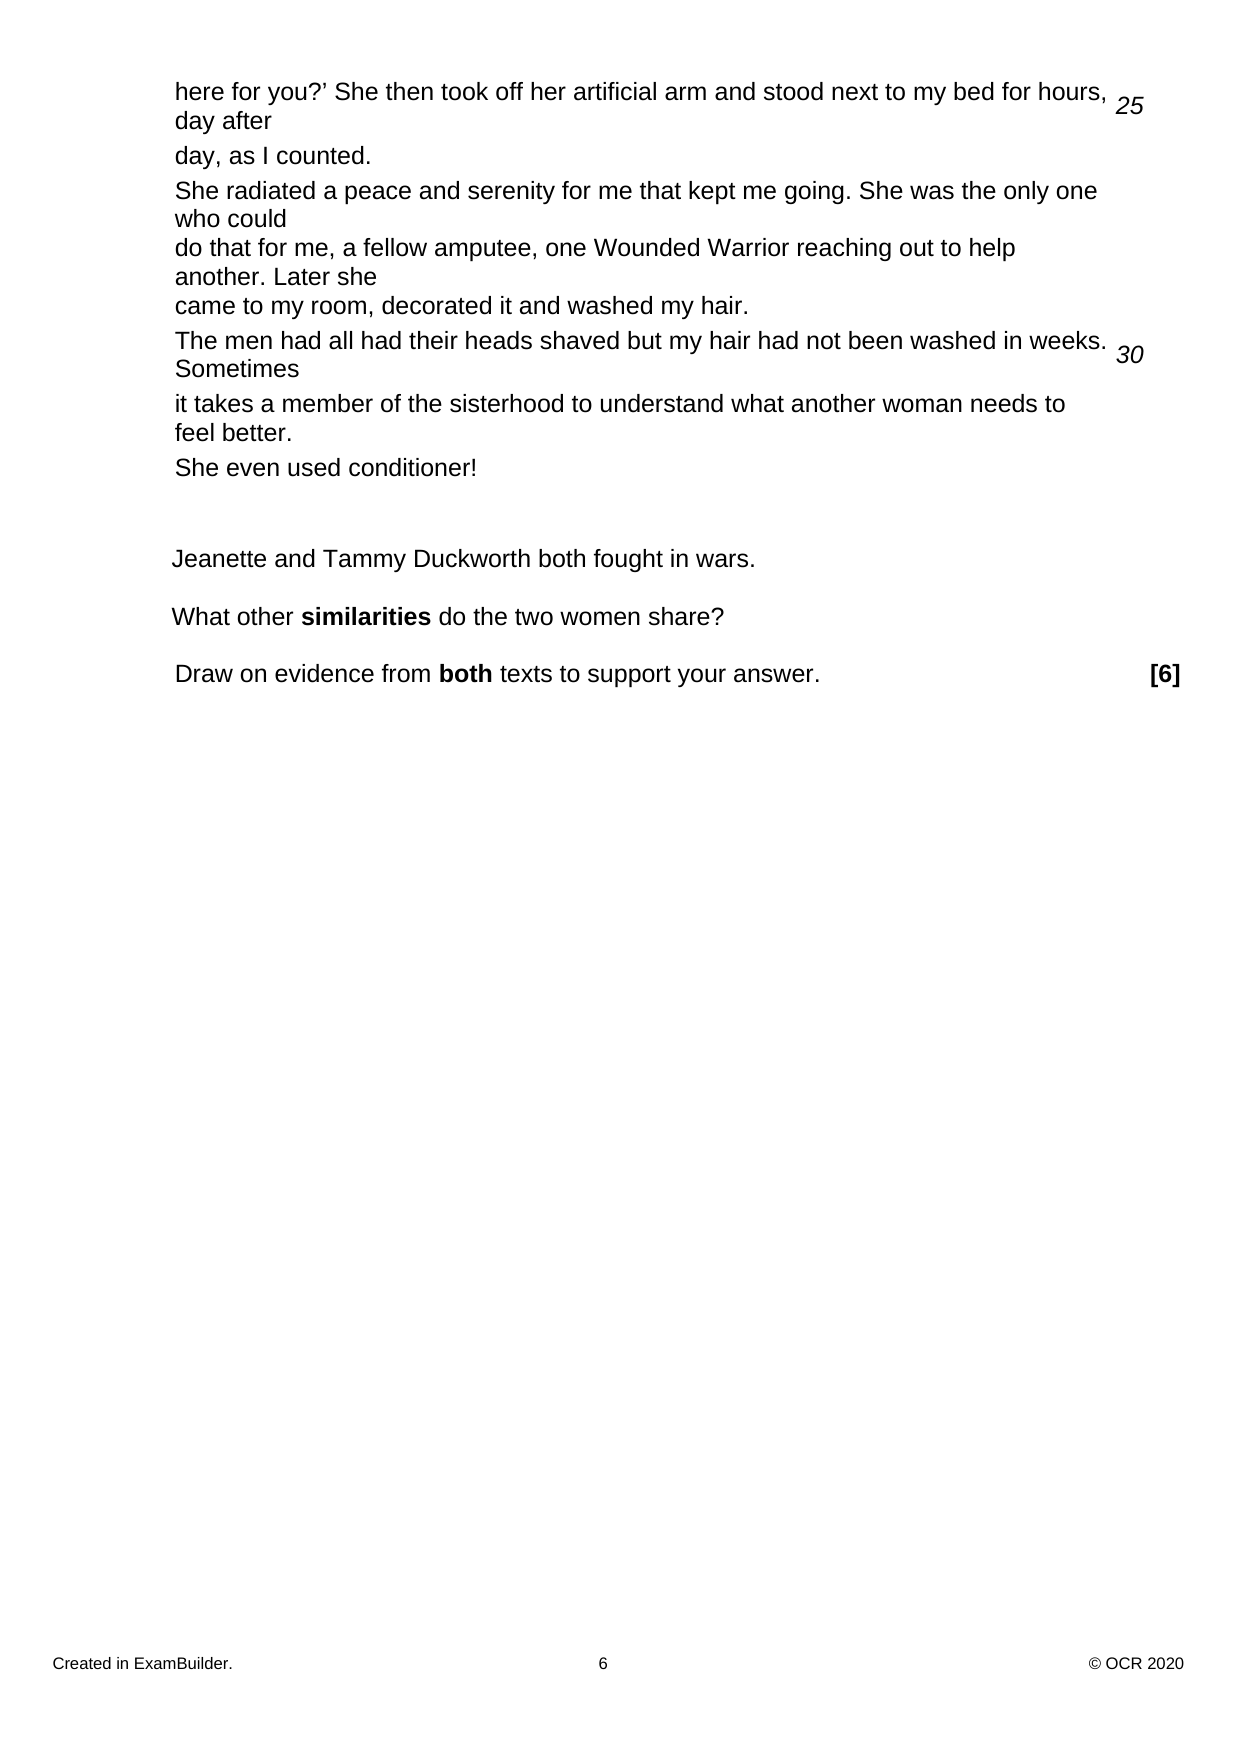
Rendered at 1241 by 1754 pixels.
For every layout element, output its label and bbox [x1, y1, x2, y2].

table_cell [44, 74, 1196, 1625]
